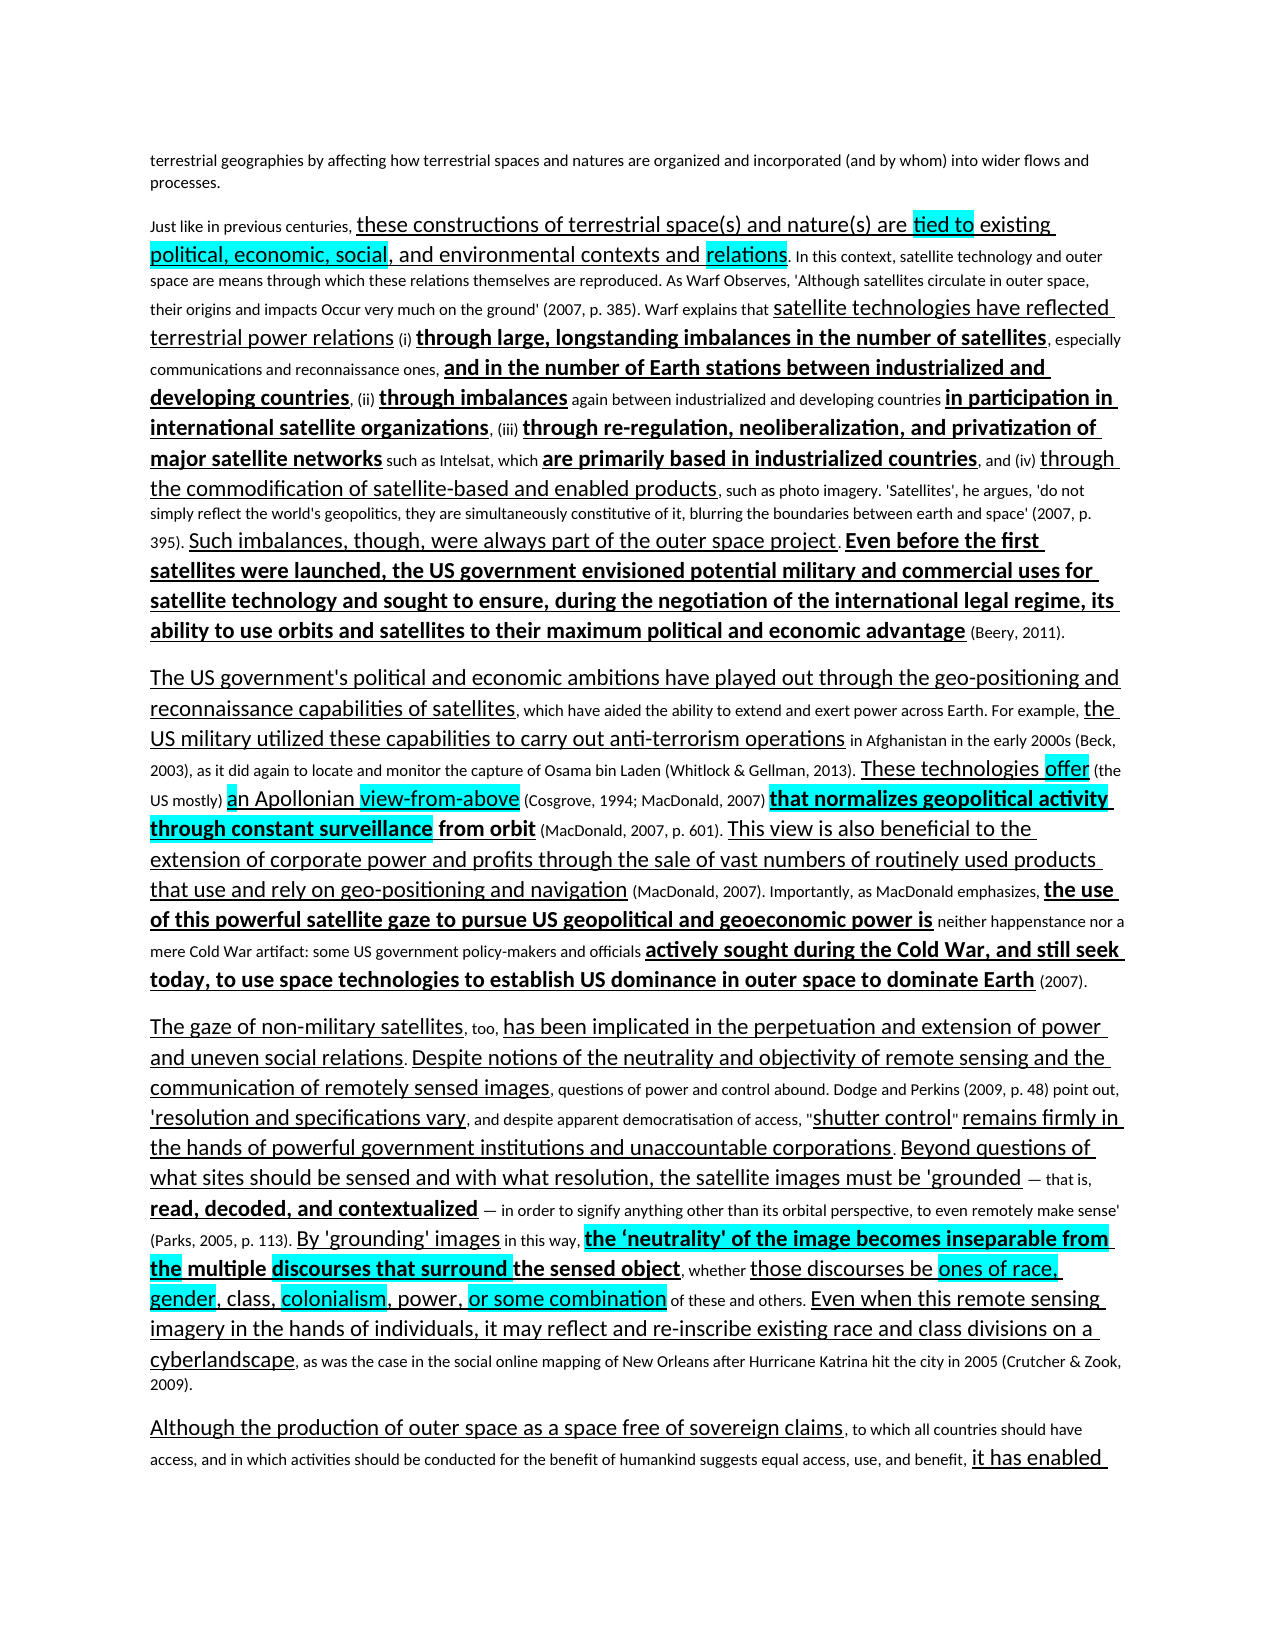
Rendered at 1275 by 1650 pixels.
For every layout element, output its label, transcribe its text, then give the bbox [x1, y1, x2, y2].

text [150, 150, 1125, 192]
text The US government's political and economic ambitions have played out through the geo-positioning and reconnaissance capabilities of satellites, which have aided the ability to extend and exert power across Earth. For example, the US military utilized these capabilities to carry out anti-terrorism operations in Afghanistan in the early 2000s (Beck, 2003), as it did again to locate and monitor the capture of Osama bin Laden (Whitlock & Gellman, 2013). These technologies offer (the US mostly) an Apollonian view-from-above (Cosgrove, 1994; MacDonald, 2007) that normalizes geopolitical activity through constant surveillance from orbit (MacDonald, 2007, p. 601). This view is also beneficial to the extension of corporate power and profits through the sale of vast numbers of routinely used products that use and rely on geo-positioning and navigation (MacDonald, 2007). Importantly, as MacDonald emphasizes, the use of this powerful satellite gaze to pursue US geopolitical and geoeconomic power is neither happenstance nor a mere Cold War artifact: some US government policy-makers and officials actively sought during the Cold War, and still seek today, to use space technologies to establish US dominance in outer space to dominate Earth (2007). [150, 663, 1125, 994]
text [150, 1413, 1125, 1471]
text The gaze of non-military satellites, too, has been implicated in the perpetuation and extension of power and uneven social relations. Despite notions of the neutrality and objectivity of remote sensing and the communication of remotely sensed images, questions of power and control abound. Dodge and Perkins (2009, p. 48) point out, 'resolution and specifications vary, and despite apparent democratisation of access, "shutter control" remains firmly in the hands of powerful government institutions and unaccountable corporations. Beyond questions of what sites should be sensed and with what resolution, the satellite images must be 'grounded — that is, read, decoded, and contextualized — in order to signify anything other than its orbital perspective, to even remotely make sense' (Parks, 2005, p. 113). By 'grounding' images in this way, the ‘neutrality' of the image becomes inseparable from the multiple discourses that surround the sensed object, whether those discourses be ones of race, gender, class, colonialism, power, or some combination of these and others. Even when this remote sensing imagery in the hands of individuals, it may reflect and re-inscribe existing race and class divisions on a cyberlandscape, as was the case in the social online mapping of New Orleans after Hurricane Katrina hit the city in 2005 (Crutcher & Zook, 2009). [150, 1012, 1125, 1395]
text Just like in previous centuries, these constructions of terrestrial space(s) and nature(s) are tied to existing political, economic, social, and environmental contexts and relations. In this context, satellite technology and outer space are means through which these relations themselves are reproduced. As Warf Observes, 'Although satellites circulate in outer space, their origins and impacts Occur very much on the ground' (2007, p. 385). Warf explains that satellite technologies have reflected terrestrial power relations (i) through large, longstanding imbalances in the number of satellites, especially communications and reconnaissance ones, and in the number of Earth stations between industrialized and developing countries, (ii) through imbalances again between industrialized and developing countries in participation in international satellite organizations, (iii) through re-regulation, neoliberalization, and privatization of major satellite networks such as Intelsat, which are primarily based in industrialized countries, and (iv) through the commodification of satellite-based and enabled products, such as photo imagery. 'Satellites', he argues, 'do not simply reflect the world's geopolitics, they are simultaneously constitutive of it, blurring the boundaries between earth and space' (2007, p. 395). Such imbalances, though, were always part of the outer space project. Even before the first satellites were launched, the US government envisioned potential military and commercial uses for satellite technology and sought to ensure, during the negotiation of the international legal regime, its ability to use orbits and satellites to their maximum political and economic advantage (Beery, 2011). [150, 210, 1125, 645]
